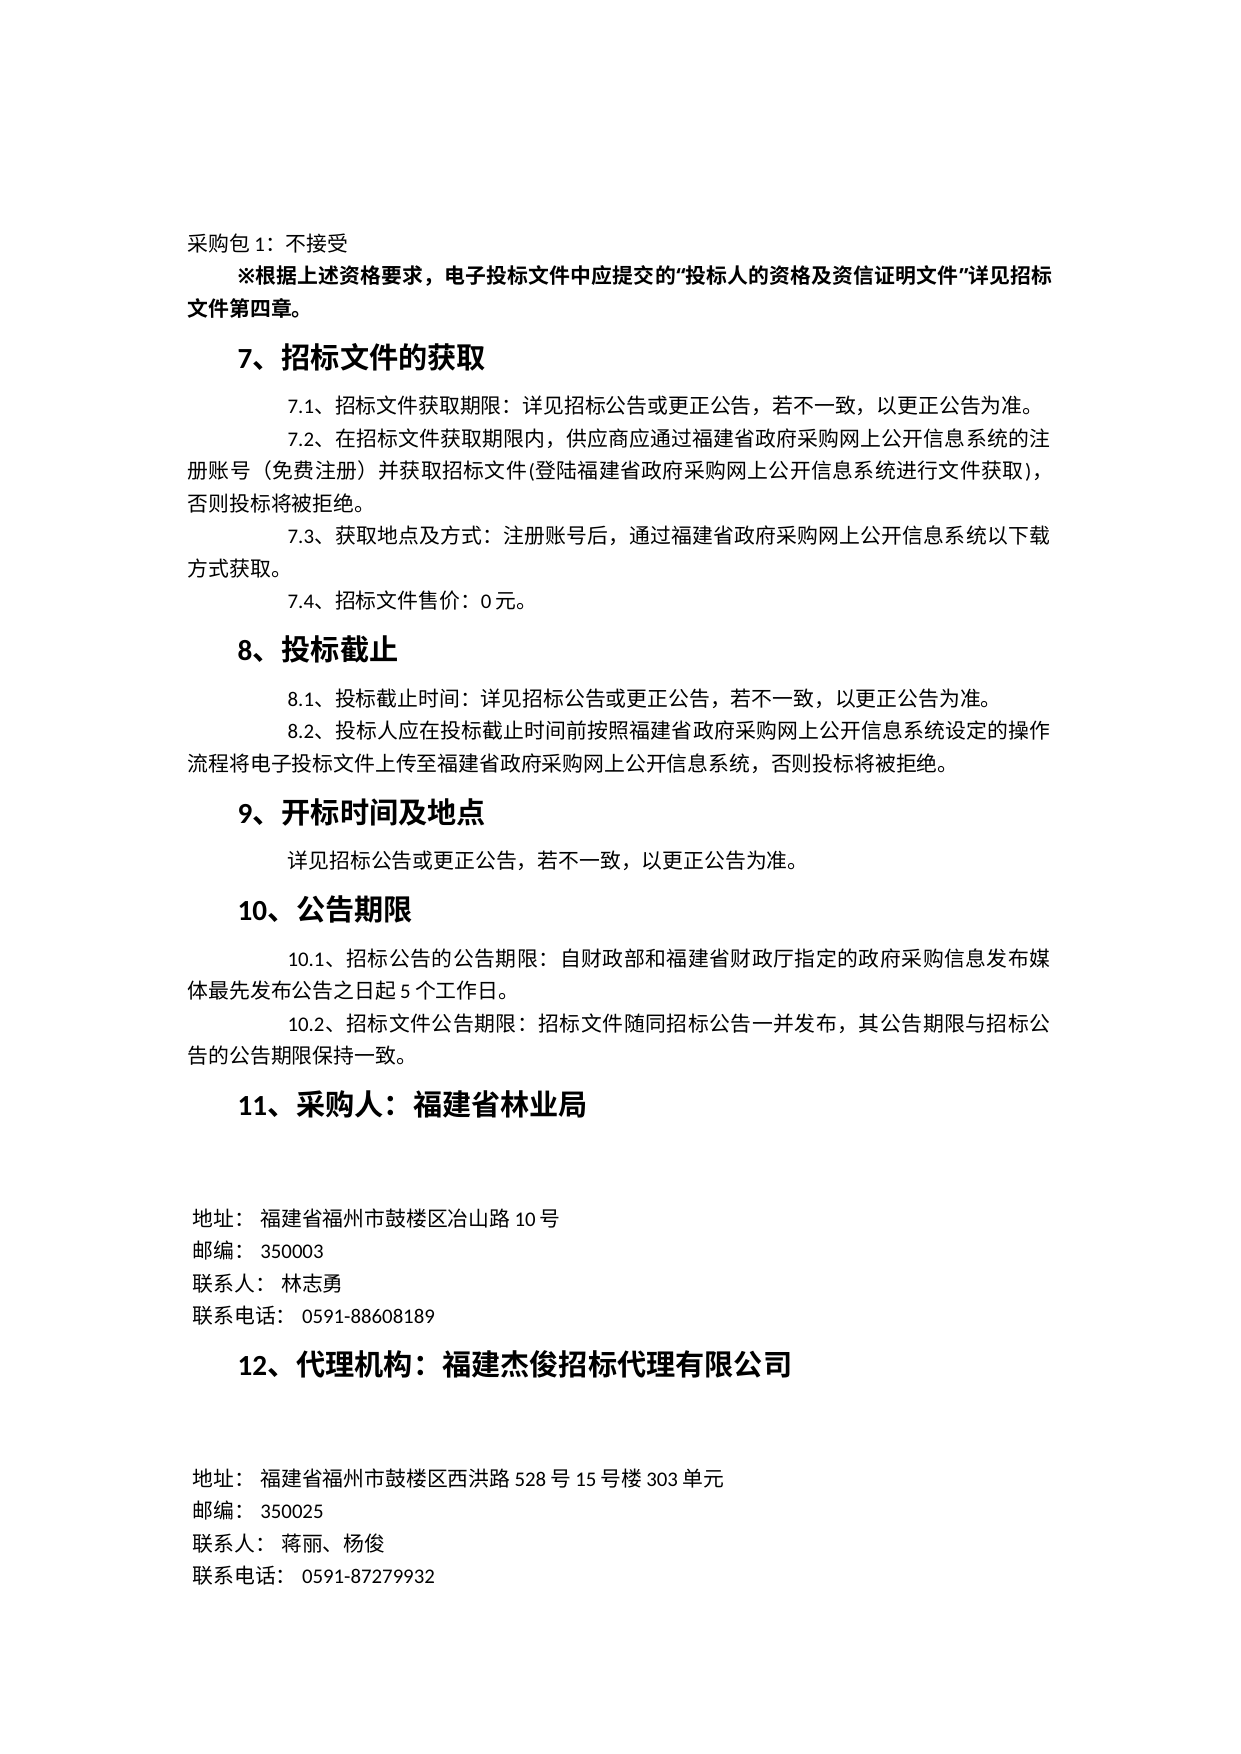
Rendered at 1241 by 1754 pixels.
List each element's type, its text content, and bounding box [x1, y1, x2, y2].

text 邮编： 350025 [187, 1494, 1053, 1527]
text 8、投标截止 [187, 617, 1053, 682]
text 联系电话： 0591-88608189 [187, 1299, 1053, 1332]
text 详见招标公告或更正公告，若不一致，以更正公告为准。 [187, 844, 1053, 877]
text ※根据上述资格要求，电子投标文件中应提交的“投标人的资格及资信证明文件”详见招标文件第四章。 [187, 259, 1053, 324]
text 邮编： 350003 [187, 1234, 1053, 1267]
text 8.2、投标人应在投标截止时间前按照福建省政府采购网上公开信息系统设定的操作流程将电子投标文件上传至福建省政府采购网上公开信息系统，否则投标将被拒绝。 [187, 714, 1053, 779]
text 7、招标文件的获取 [187, 324, 1053, 389]
text 8.1、投标截止时间：详见招标公告或更正公告，若不一致，以更正公告为准。 [187, 682, 1053, 714]
text 联系人： 蒋丽、杨俊 [187, 1527, 1053, 1559]
text 9、开标时间及地点 [187, 779, 1053, 844]
text 12、代理机构：福建杰俊招标代理有限公司 [187, 1332, 1053, 1397]
text 10.2、招标文件公告期限：招标文件随同招标公告一并发布，其公告期限与招标公告的公告期限保持一致。 [187, 1007, 1053, 1072]
text 7.3、获取地点及方式：注册账号后，通过福建省政府采购网上公开信息系统以下载方式获取。 [187, 519, 1053, 584]
text 7.4、招标文件售价：0元。 [187, 584, 1053, 617]
text 7.2、在招标文件获取期限内，供应商应通过福建省政府采购网上公开信息系统的注册账号（免费注册）并获取招标文件(登陆福建省政府采购网上公开信息系统进行文件获取)，否则投标将被拒绝。 [187, 422, 1053, 519]
text 10.1、招标公告的公告期限：自财政部和福建省财政厅指定的政府采购信息发布媒体最先发布公告之日起5个工作日。 [187, 942, 1053, 1007]
text 采购包1：不接受 [187, 227, 1053, 259]
text 11、采购人：福建省林业局 [187, 1072, 1053, 1137]
text 地址： 福建省福州市鼓楼区西洪路528号15号楼303单元 [187, 1462, 1053, 1494]
text 10、公告期限 [187, 877, 1053, 942]
text 地址： 福建省福州市鼓楼区冶山路10号 [187, 1202, 1053, 1234]
text 联系电话： 0591-87279932 [187, 1559, 1053, 1592]
text 7.1、招标文件获取期限：详见招标公告或更正公告，若不一致，以更正公告为准。 [187, 389, 1053, 422]
text 联系人： 林志勇 [187, 1267, 1053, 1299]
